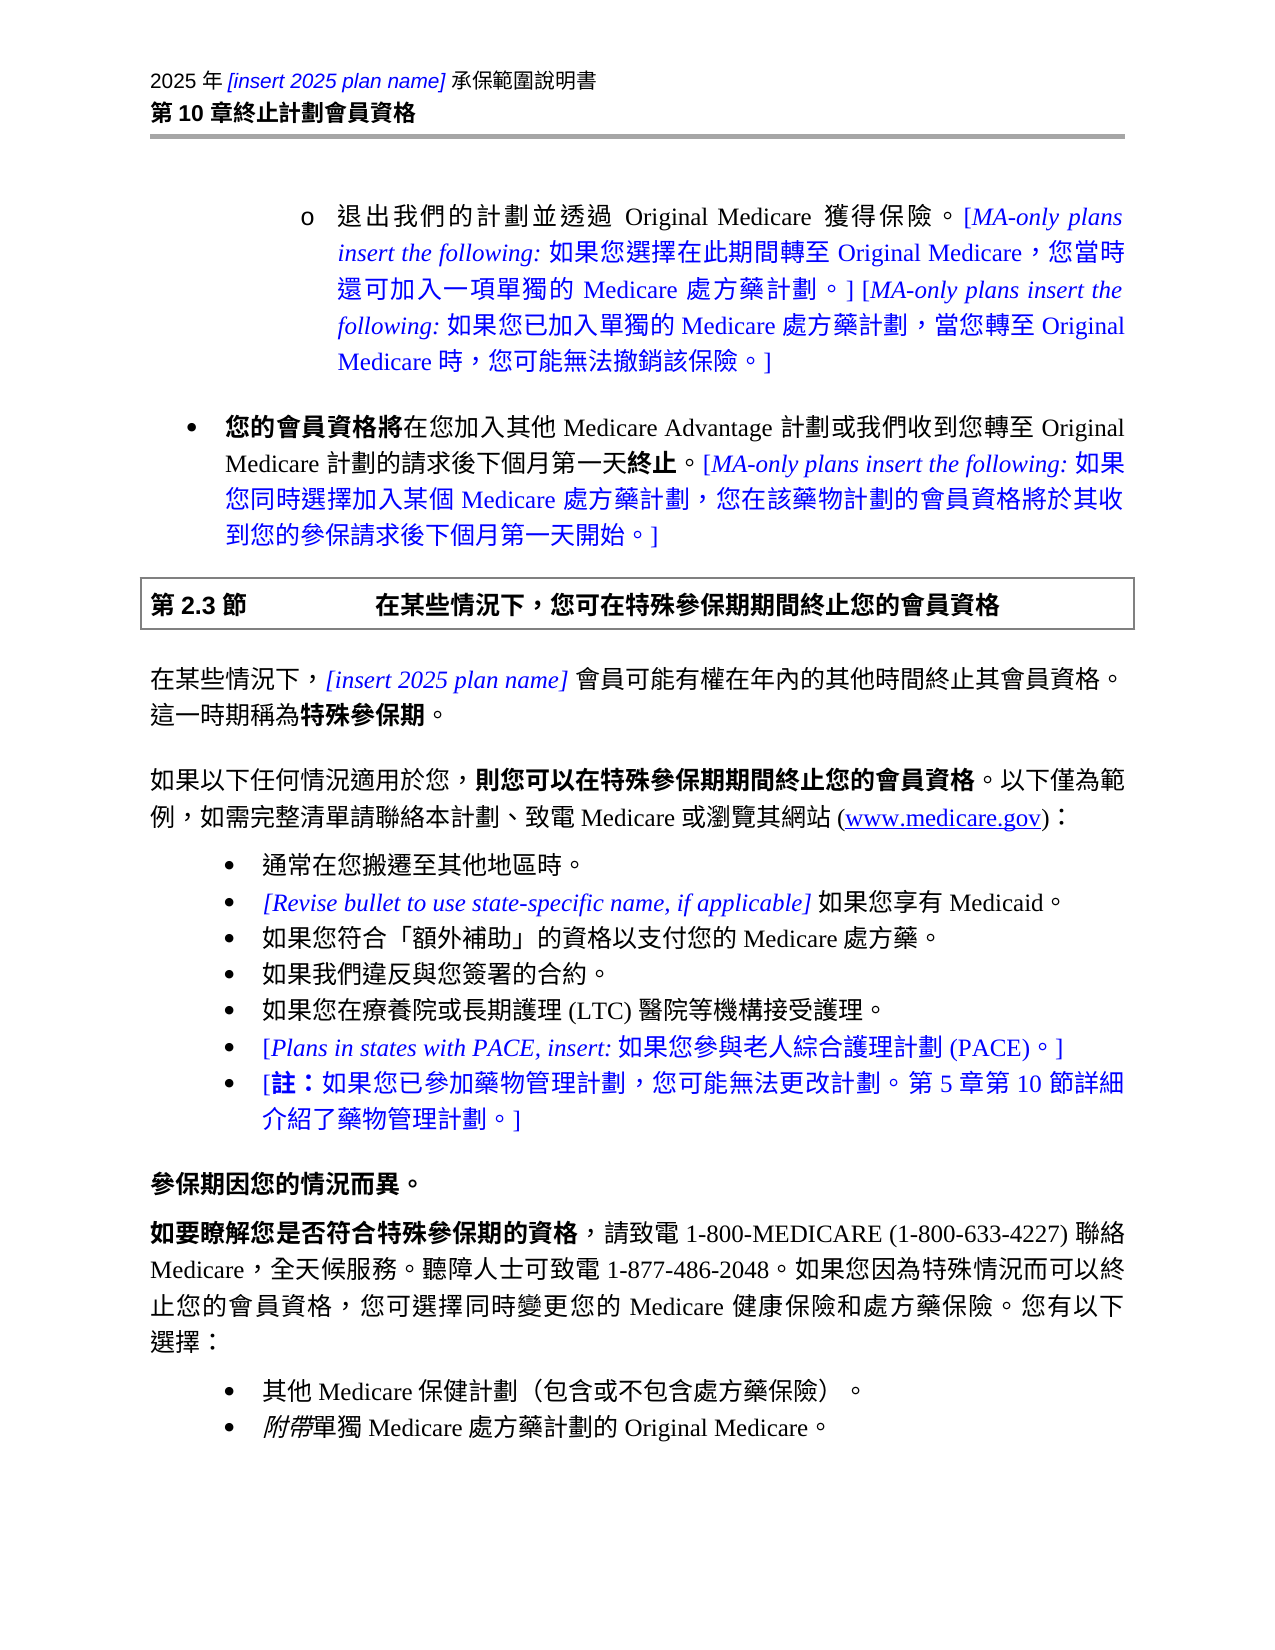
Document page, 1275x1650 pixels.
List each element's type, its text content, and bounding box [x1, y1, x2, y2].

list [Plans in states with PACE, insert: 如果您參與老人綜合護理計劃 (PACE)。] [225, 1073, 1125, 1109]
list 您的會員資格將在您加入其他 Medicare Advantage 計劃或我們收到您轉至 Original Medicare 計劃的請求後下個月第一天終止。[MA-only plans insert the following: 如果您同時選擇加入某個 Medicare 處方藥計劃，您在該藥物計劃的會員資格將於其收到您的參保請求後下個月第一天開始。] [187, 390, 1125, 535]
subtitle 第 2.3 節 在某些情況下，您可在特殊參保期期間終止您的會員資格 [142, 563, 1133, 611]
list 如要瞭解您是否符合特殊參保期的資格，請致電 1-800-MEDICARE (1-800-633-4227) 聯絡 Medicare，全天候服務。聽障人士可致電 1-877-486-2048。如果您因為特殊情況而可以終止您的會員資格，您可選擇同時變更您的 Medicare 健康保險和處方藥保險。您有以下 選擇： [150, 1255, 1125, 1400]
list 參保期因您的情況而異。 [150, 1207, 1125, 1243]
list 如果以下任何情況適用於您，則您可以在特殊參保期期間終止您的會員資格。以下僅為範例，如需完整清單請聯絡本計劃、致電 Medicare 或瀏覽其網站 (www.medicare.gov)： [150, 744, 1125, 817]
list 其他 Medicare 保健計劃（包含或不包含處方藥保險）。 [225, 1413, 1125, 1449]
list 退出我們的計劃並透過 Original Medicare 獲得保險。[MA-only plans insert the following: 如果您選擇在此期間轉至 Original Medicare，您當時還可加入一項單獨的 Medicare 處方藥計劃。] [MA-only plans insert the following: 如果您已加入單獨的 Medicare 處方藥計劃，當您轉至 Original Medicare 時，您可能無法撤銷該保險。] [300, 196, 1125, 378]
list 如果我們違反與您簽署的合約。 [225, 975, 1125, 1012]
text 在某些情況下，[insert 2025 plan name] 會員可能有權在年內的其他時間終止其會員資格。這一時期稱為特殊參保期。 [150, 642, 1125, 715]
list 通常在您搬遷至其他地區時。 [225, 829, 1125, 865]
list [註：如果您已參加藥物管理計劃，您可能無法更改計劃。第 5 章第 10 節詳細介紹了藥物管理計劃。] [225, 1122, 1125, 1194]
list 如果您在療養院或長期護理 (LTC) 醫院等機構接受護理。 [225, 1024, 1125, 1060]
list [Revise bullet to use state-specific name, if applicable] 如果您享有 Medicaid。 [225, 878, 1125, 914]
list 如果您符合「額外補助」的資格以支付您的 Medicare 處方藥。 [225, 927, 1125, 963]
